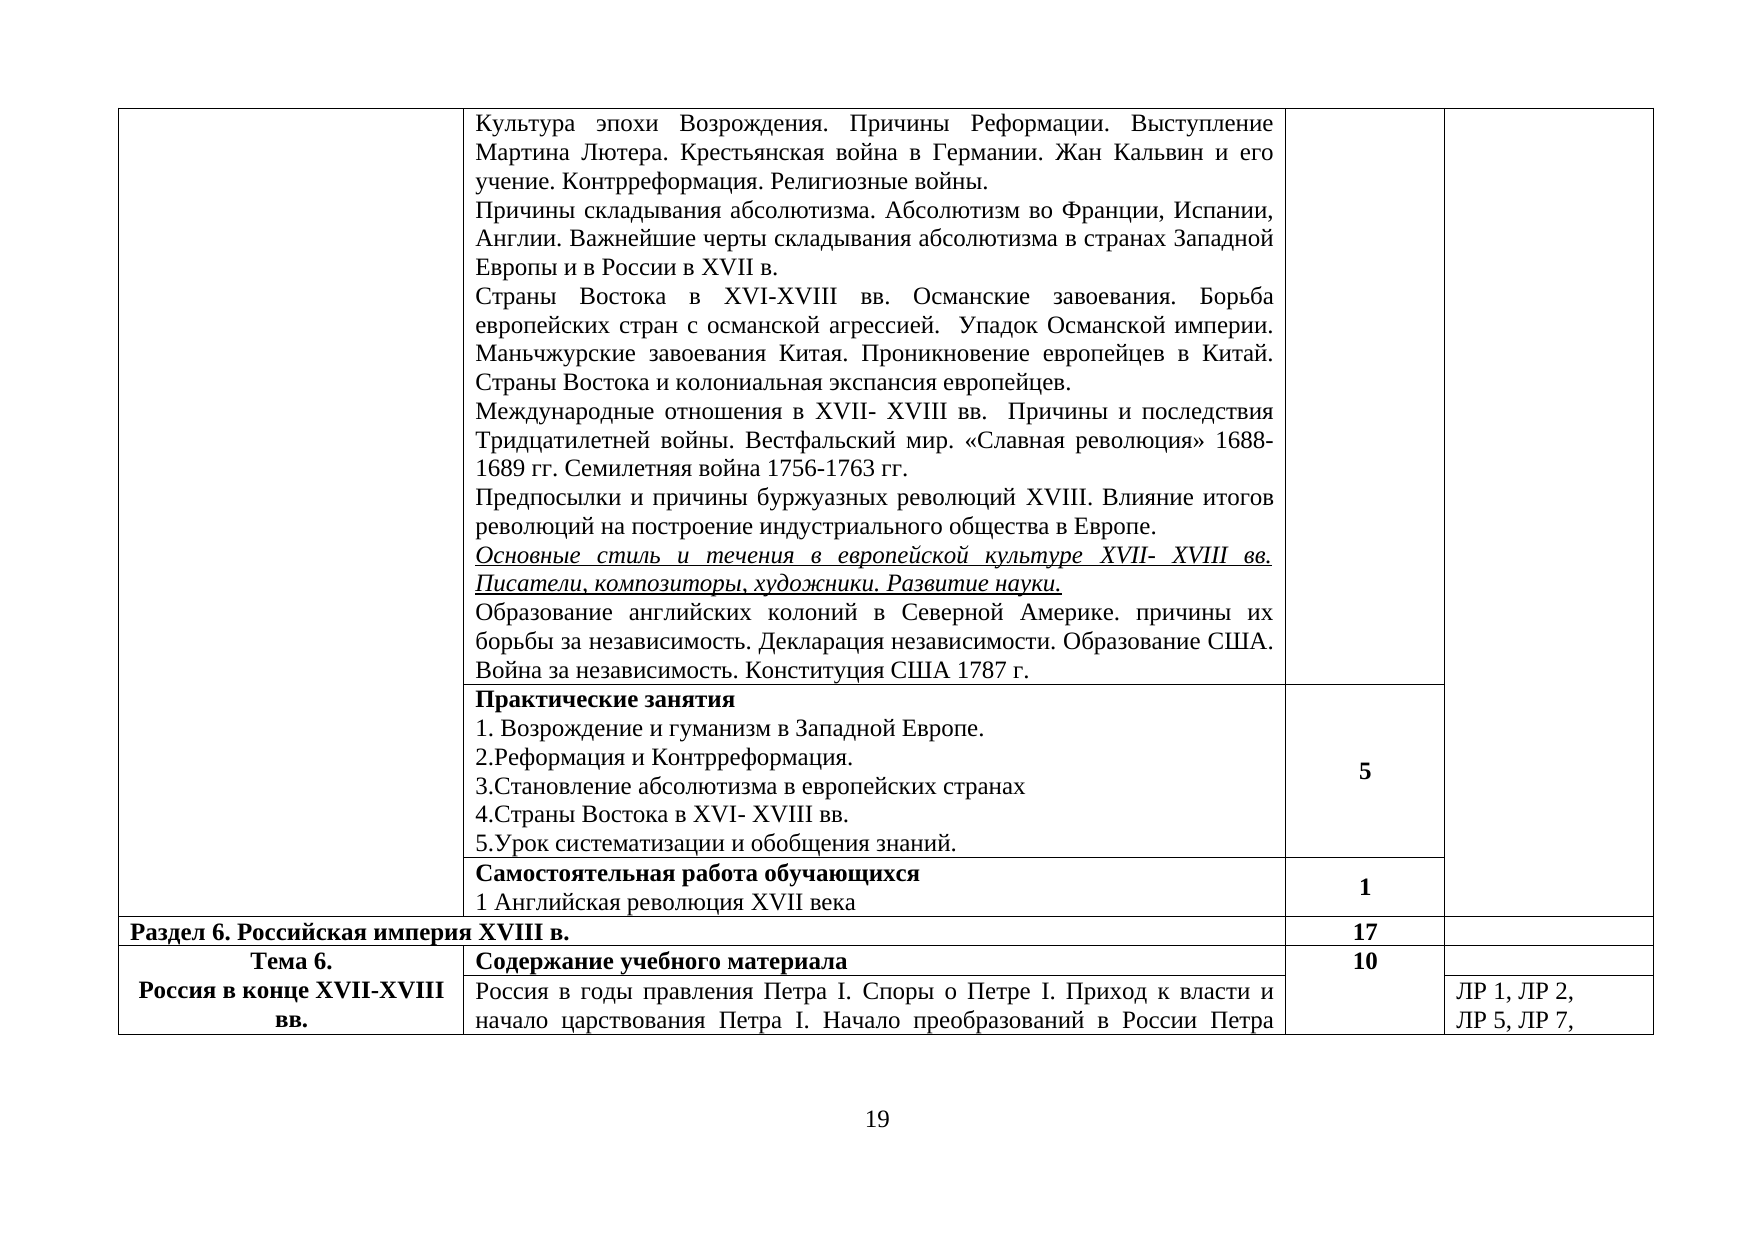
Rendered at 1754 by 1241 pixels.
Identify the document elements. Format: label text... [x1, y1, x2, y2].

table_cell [1445, 109, 1653, 916]
table_cell Тема 6. Россия в конце XVII-XVIII вв. [119, 946, 463, 1034]
table_cell 10 [1286, 946, 1444, 1034]
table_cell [1445, 976, 1653, 1034]
table_cell [1445, 917, 1653, 945]
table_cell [464, 976, 1285, 1034]
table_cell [464, 109, 1285, 683]
table_cell 17 [1286, 917, 1444, 945]
table_cell [1445, 946, 1653, 975]
table_cell Раздел 6. Российская империя XVIII в. [119, 917, 1285, 945]
table_cell Практические занятия 1. Возрождение и гуманизм в Западной Европе. 2.Реформация и Контрреформация. 3.Становление абсолютизма в европейских странах 4.Страны Востока в XVI- XVIII вв. 5.Урок систематизации и обобщения знаний. [464, 685, 1285, 857]
table_cell Содержание учебного материала [464, 946, 1285, 975]
table_cell Самостоятельная работа обучающихся 1 Английская революция XVII века [464, 858, 1285, 916]
table_cell 5 [1286, 685, 1444, 857]
table_cell 1 [1286, 858, 1444, 916]
